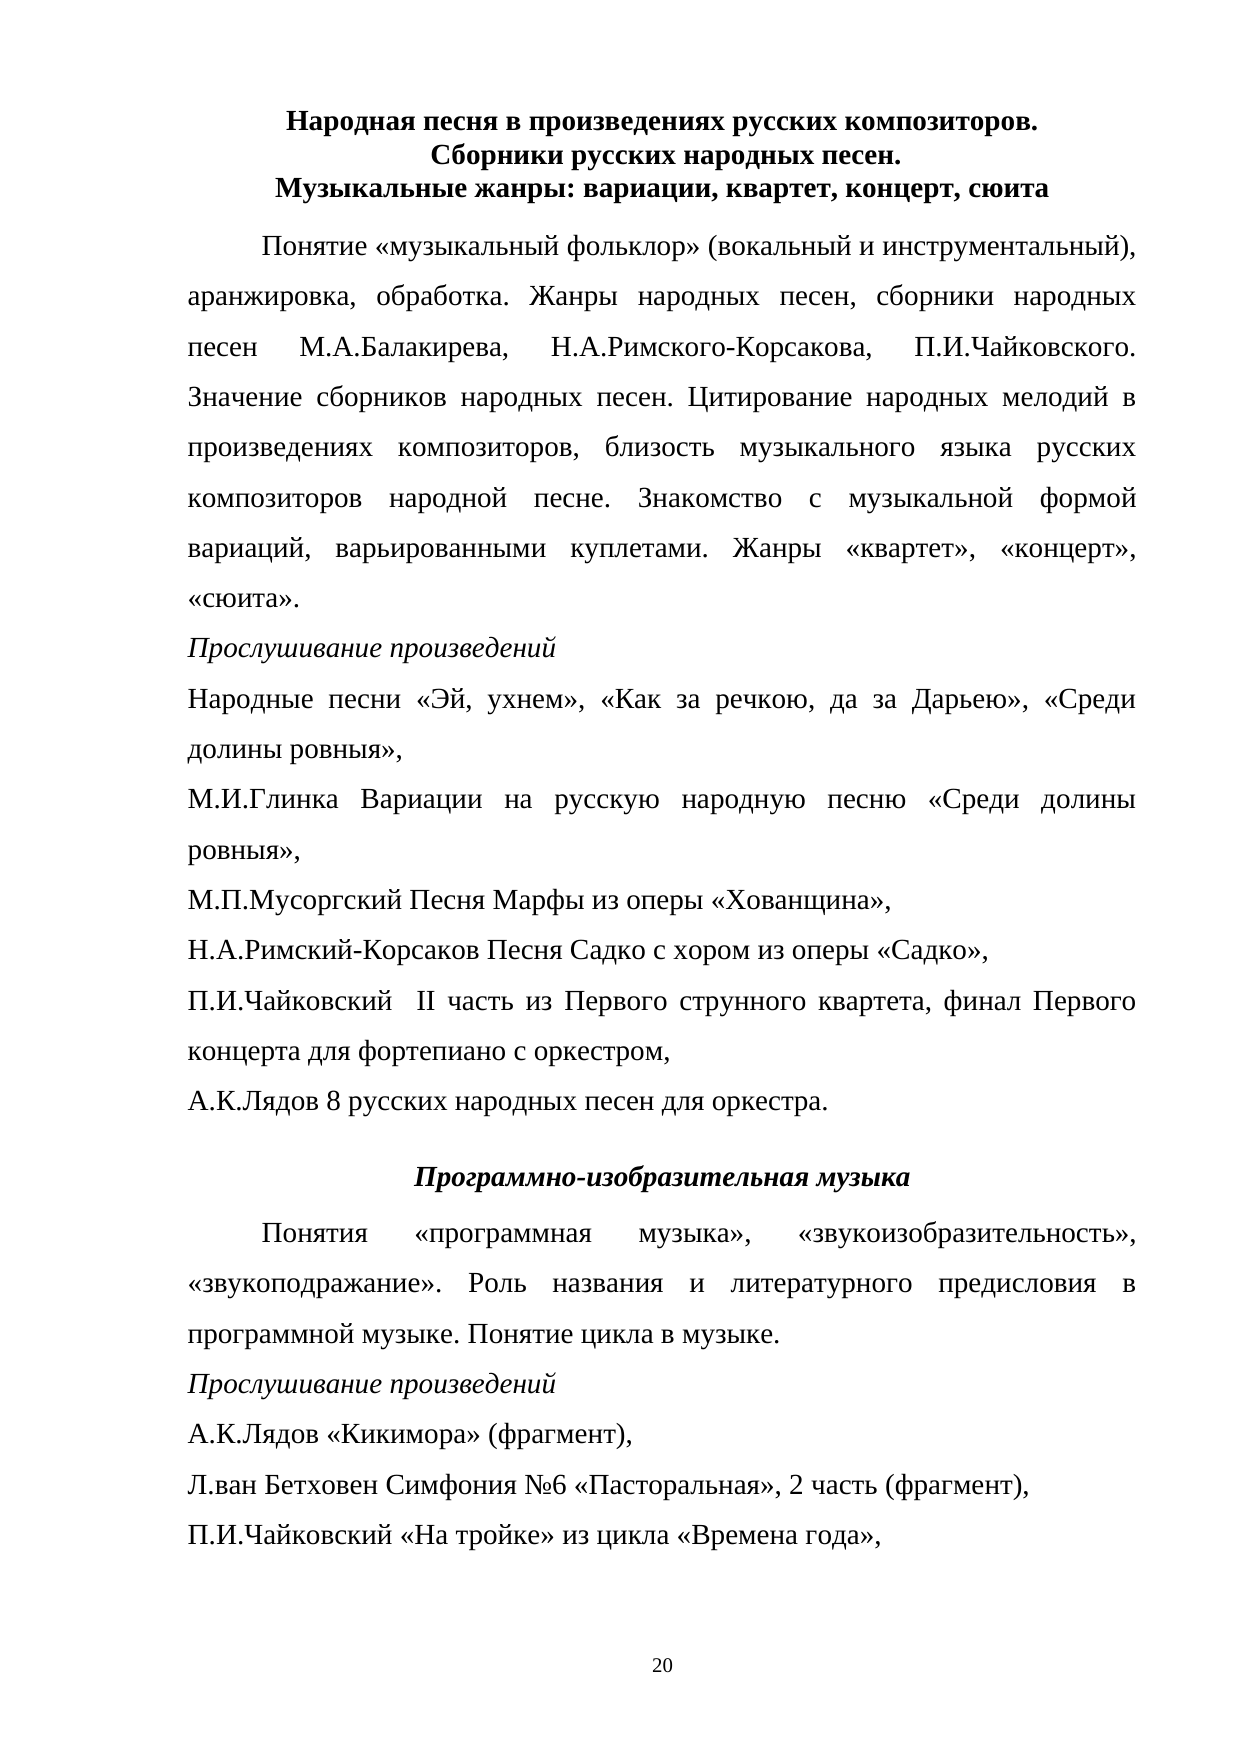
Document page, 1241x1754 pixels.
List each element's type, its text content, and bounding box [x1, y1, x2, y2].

subtitle Народная песня в произведениях русских композиторов. [187, 103, 1137, 137]
text Понятие «музыкальный фольклор» (вокальный и инструментальный), аранжировка, обработка. Жанры народных песен, сборники народных песен М.А.Балакирева, Н.А.Римского-Корсакова, П.И.Чайковского. Значение сборников народных песен. Цитирование народных мелодий в произведениях композиторов, близость музыкального языка русских композиторов народной песне. Знакомство с музыкальной формой вариаций, варьированными куплетами. Жанры «квартет», «концерт», «сюита». [187, 228, 1137, 614]
text М.И.Глинка Вариации на русскую народную песню «Среди долины ровныя», [187, 782, 1137, 865]
text Народные песни «Эй, ухнем», «Как за речкою, да за Дарьею», «Среди долины ровныя», [187, 681, 1137, 765]
text Л.ван Бетховен Симфония №6 «Пасторальная», 2 часть (фрагмент), [187, 1467, 1137, 1500]
text А.К.Лядов «Кикимора» (фрагмент), [187, 1417, 1137, 1450]
text Понятия «программная музыка», «звукоизобразительность», «звукоподражание». Роль названия и литературного предисловия в программной музыке. Понятие цикла в музыке. [187, 1215, 1137, 1349]
text Н.А.Римский-Корсаков Песня Садко с хором из оперы «Садко», [187, 932, 1137, 966]
subtitle Музыкальные жанры: вариации, квартет, концерт, сюита [187, 171, 1137, 204]
text Прослушивание произведений [187, 631, 1137, 664]
subtitle Сборники русских народных песен. [187, 137, 1137, 171]
text П.И.Чайковский II часть из Первого струнного квартета, финал Первого концерта для фортепиано с оркестром, [187, 983, 1137, 1067]
subtitle Программно-изобразительная музыка [187, 1159, 1137, 1192]
text Прослушивание произведений [187, 1366, 1137, 1400]
text А.К.Лядов 8 русских народных песен для оркестра. [187, 1083, 1137, 1117]
text М.П.Мусоргский Песня Марфы из оперы «Хованщина», [187, 882, 1137, 916]
text П.И.Чайковский «На тройке» из цикла «Времена года», [187, 1517, 1137, 1551]
